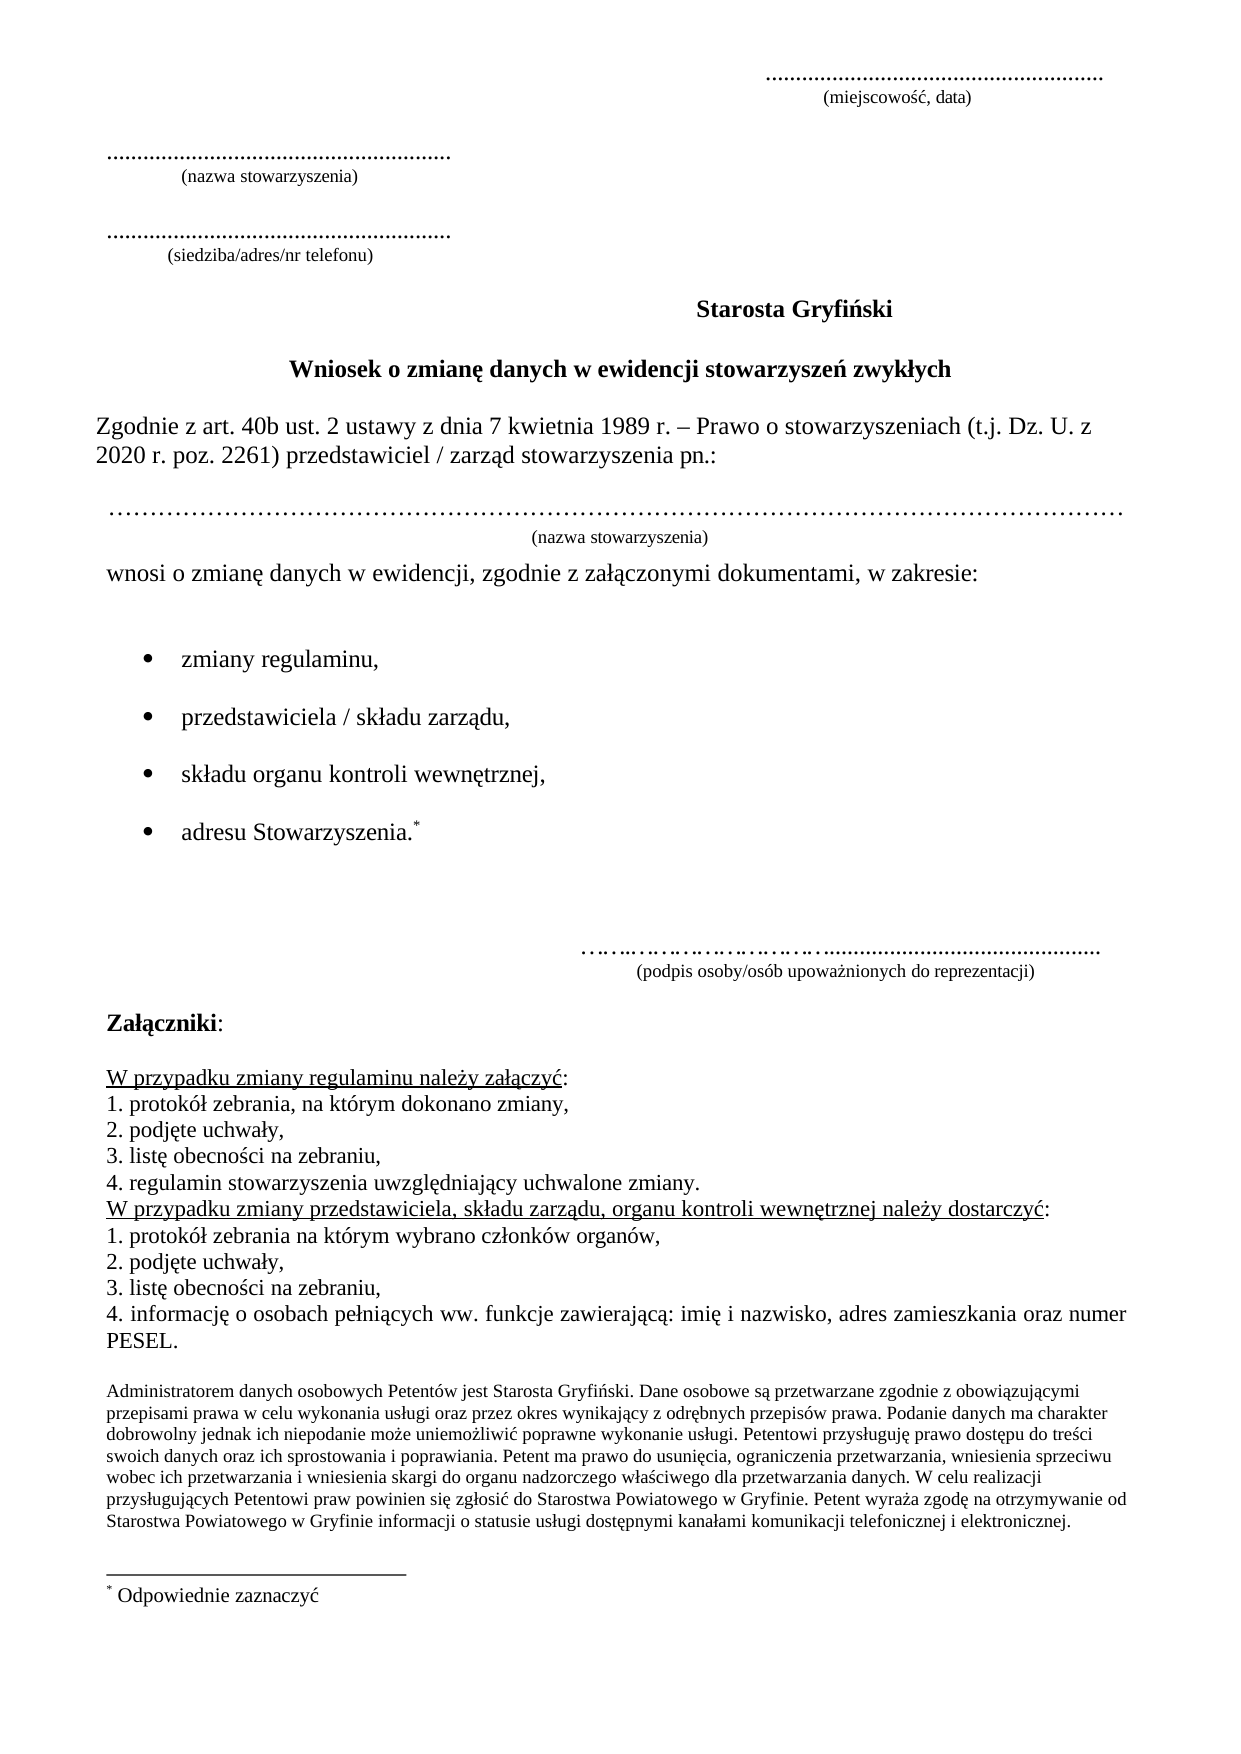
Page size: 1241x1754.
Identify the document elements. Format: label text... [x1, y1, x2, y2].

list przedstawiciela / składu zarządu, [144, 702, 1144, 731]
list podjęte uchwały, [106, 1117, 1144, 1143]
text (nazwa stowarzyszenia) [181, 165, 1144, 186]
subtitle Załączniki: [106, 1009, 1144, 1037]
list regulamin stowarzyszenia uwzględniający uchwalone zmiany. [106, 1169, 1144, 1196]
text …….………………………............................................. [581, 931, 1144, 960]
list protokół zebrania na którym wybrano członków organów, [106, 1222, 1144, 1248]
list listę obecności na zebraniu, [106, 1143, 1144, 1169]
text ......................................................... [106, 136, 1144, 165]
list zmiany regulaminu, [144, 644, 1144, 673]
list informację o osobach pełniących ww. funkcje zawierającą: imię i nazwisko, adres zamieszkania oraz numer [106, 1301, 1144, 1327]
list listę obecności na zebraniu, [106, 1274, 1144, 1301]
text Administratorem danych osobowych Petentów jest Starosta Gryfiński. Dane osobowe są przetwarzane zgodnie z obowiązującymi przepisami prawa w celu wykonania usługi oraz przez okres wynikający z odrębnych przepisów prawa. Podanie danych ma charakter dobrowolny jednak ich niepodanie może uniemożliwić poprawne wykonanie usługi. Petentowi przysługuję prawo dostępu do treści swoich danych oraz ich sprostowania i poprawiania. Petent ma prawo do usunięcia, ograniczenia przetwarzania, wniesienia sprzeciwu wobec ich przetwarzania i wniesienia skargi do organu nadzorczego właściwego dla przetwarzania danych. W celu realizacji przysługujących Petentowi praw powinien się zgłosić do Starostwa Powiatowego w Gryfinie. Petent wyraża zgodę na otrzymywanie od Starostwa Powiatowego w Gryfinie informacji o statusie usługi dostępnymi kanałami komunikacji telefonicznej i elektronicznej. [106, 1380, 1144, 1531]
list adresu Stowarzyszenia.* [144, 817, 1144, 845]
list składu organu kontroli wewnętrznej, [144, 759, 1144, 788]
text ......................................................... [106, 215, 1144, 244]
text Wniosek o zmianę danych w ewidencji stowarzyszeń zwykłych [96, 354, 1144, 383]
subtitle Starosta Gryfiński [696, 294, 1144, 323]
text W przypadku zmiany przedstawiciela, składu zarządu, organu kontroli wewnętrznej należy dostarczyć: [106, 1196, 1144, 1222]
text Zgodnie z art. 40b ust. 2 ustawy z dnia 7 kwietnia 1989 r. – Prawo o stowarzyszeniach (t.j. Dz. U. z 2020 r. poz. 2261) przedstawiciel / zarząd stowarzyszenia pn.: [96, 411, 1144, 469]
text …………………………………………………………………………………………………………… [107, 492, 1144, 521]
list protokół zebrania, na którym dokonano zmiany, [106, 1090, 1144, 1116]
text (siedziba/adres/nr telefonu) [167, 244, 1144, 266]
text * Odpowiednie zaznaczyć [106, 1583, 1144, 1607]
text PESEL. [106, 1327, 1144, 1353]
text wnosi o zmianę danych w ewidencji, zgodnie z załączonymi dokumentami, w zakresie: [106, 558, 1144, 587]
list podjęte uchwały, [106, 1248, 1144, 1274]
text (miejscowość, data) [94, 86, 972, 107]
text ........................................................ [765, 57, 1144, 86]
text W przypadku zmiany regulaminu należy załączyć: [106, 1064, 1144, 1090]
text (podpis osoby/osób upoważnionych do reprezentacji) [636, 960, 1144, 982]
text (nazwa stowarzyszenia) [96, 526, 1144, 547]
